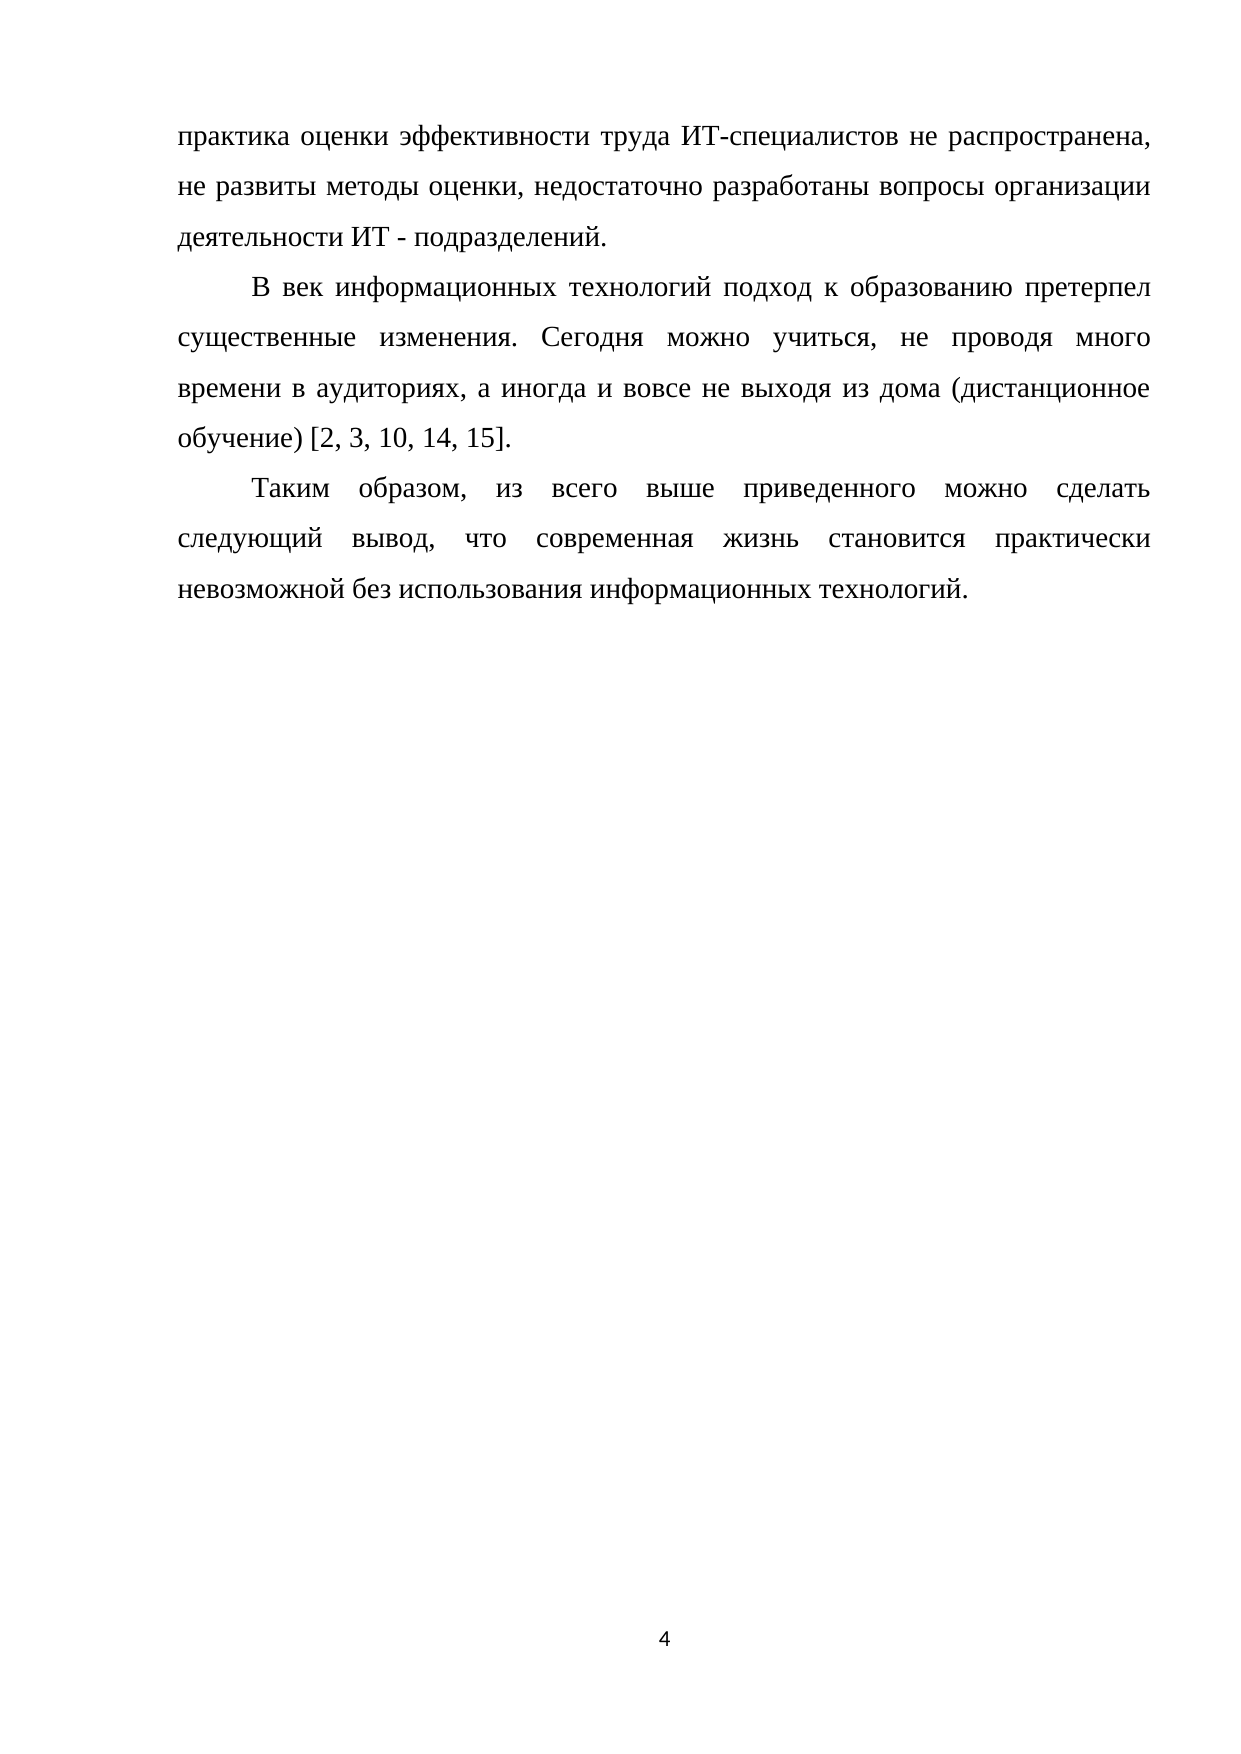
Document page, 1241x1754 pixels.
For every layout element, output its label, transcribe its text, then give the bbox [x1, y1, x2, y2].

text В век информационных технологий подход к образованию претерпел существенные изменения. Сегодня можно учиться, не проводя много времени в аудиториях, а иногда и вовсе не выходя из дома (дистанционное обучение) [2, 3, 10, 14, 15]. [177, 269, 1152, 453]
text Таким образом, из всего выше приведенного можно сделать следующий вывод, что современная жизнь становится практически невозможной без использования информационных технологий. [177, 470, 1152, 604]
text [177, 118, 1152, 252]
